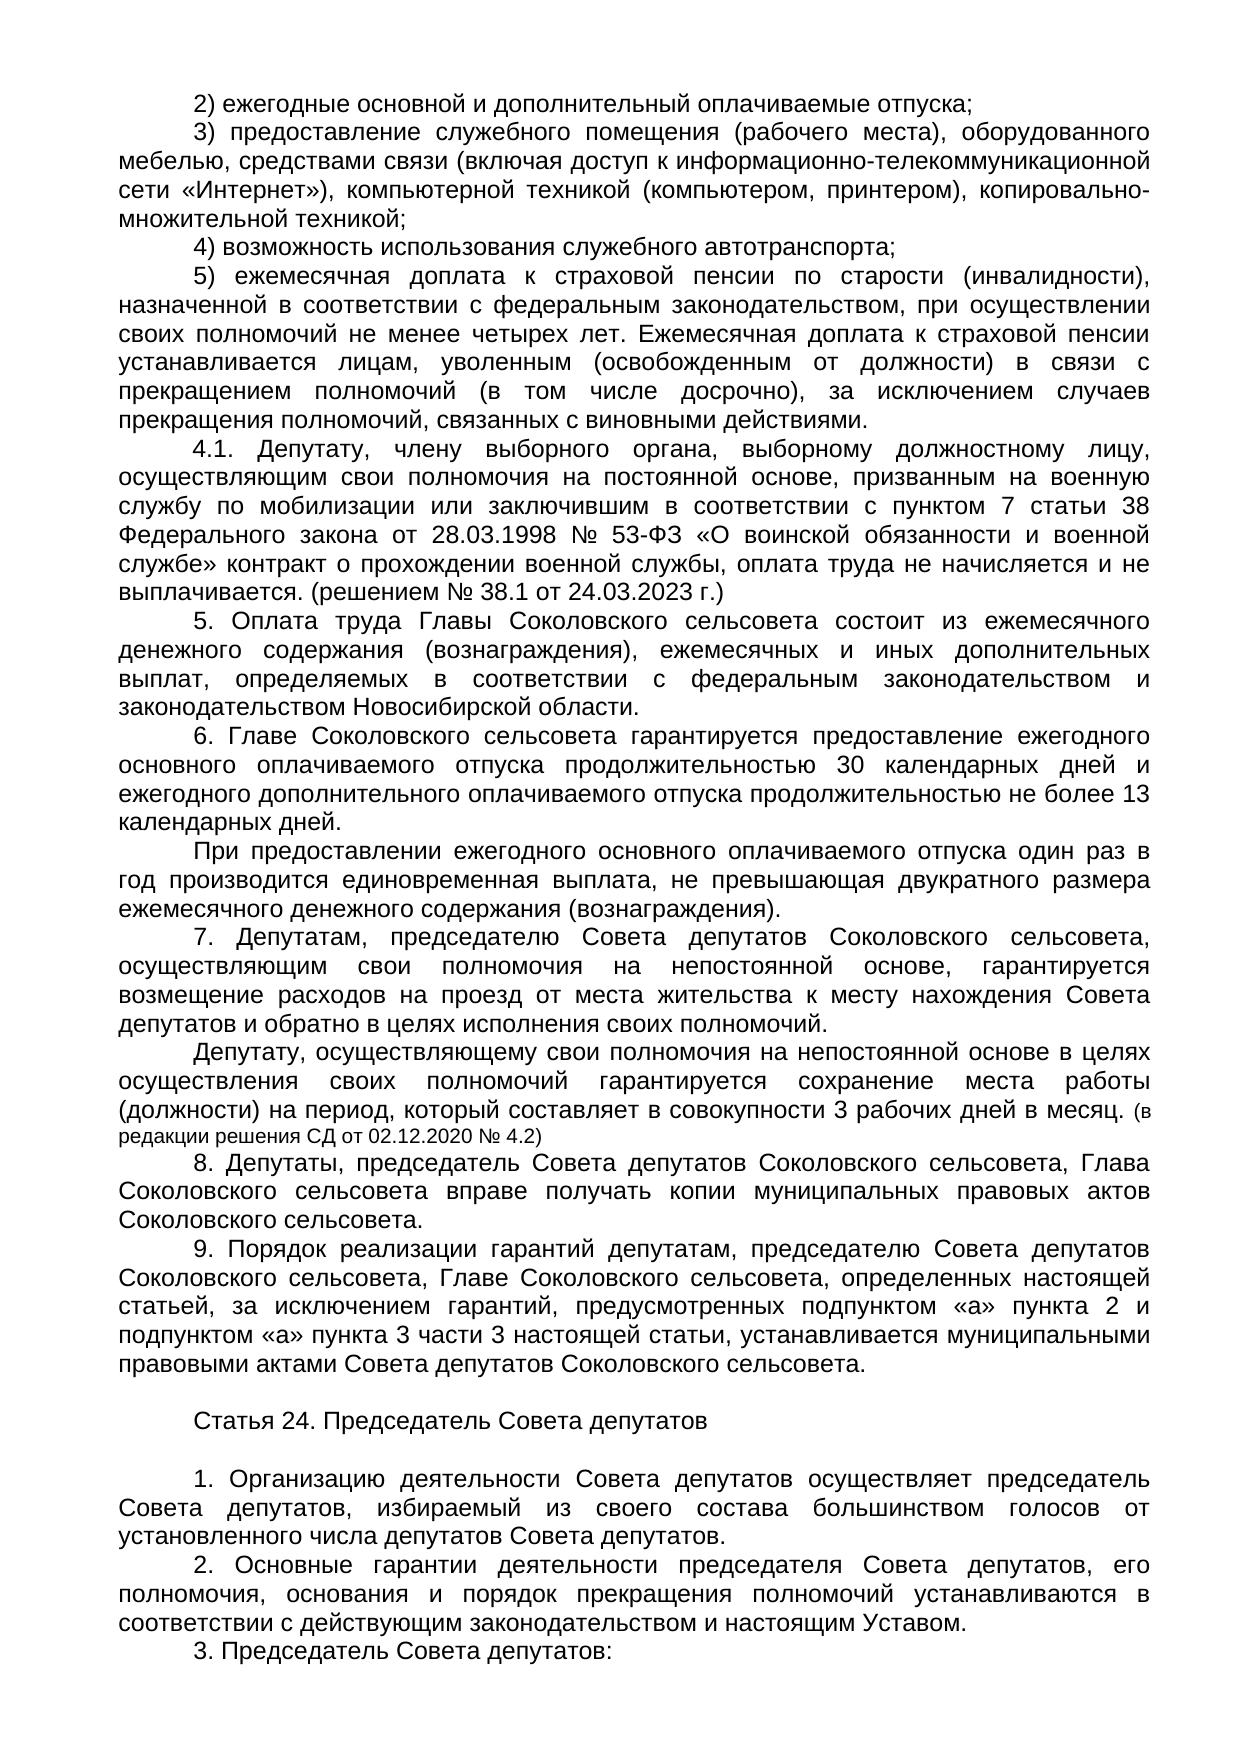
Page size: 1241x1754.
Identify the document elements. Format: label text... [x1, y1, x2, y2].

text 7. Депутатам, председателю Совета депутатов Соколовского сельсовета, осуществляющим свои полномочия на непостоянной основе, гарантируется возмещение расходов на проезд от места жительства к месту нахождения Совета депутатов и обратно в целях исполнения своих полномочий. [118, 922, 1152, 1037]
text 4) возможность использования служебного автотранспорта; [118, 232, 1152, 261]
text При предоставлении ежегодного основного оплачиваемого отпуска один раз в год производится единовременная выплата, не превышающая двукратного размера ежемесячного денежного содержания (вознаграждения). [118, 836, 1152, 922]
text 1. Организацию деятельности Совета депутатов осуществляет председатель Совета депутатов, избираемый из своего состава большинством голосов от установленного числа депутатов Совета депутатов. [118, 1464, 1152, 1550]
text 5. Оплата труда Главы Соколовского сельсовета состоит из ежемесячного денежного содержания (вознаграждения), ежемесячных и иных дополнительных выплат, определяемых в соответствии с федеральным законодательством и законодательством Новосибирской области. [118, 606, 1152, 721]
text Депутату, осуществляющему свои полномочия на непостоянной основе в целях осуществления своих полномочий гарантируется сохранение места работы (должности) на период, который составляет в совокупности 3 рабочих дней в месяц. (в редакции решения СД от 02.12.2020 № 4.2) [118, 1037, 1152, 1148]
text 5) ежемесячная доплата к страховой пенсии по старости (инвалидности), назначенной в соответствии с федеральным законодательством, при осуществлении своих полномочий не менее четырех лет. Ежемесячная доплата к страховой пенсии устанавливается лицам, уволенным (освобожденным от должности) в связи с прекращением полномочий (в том числе досрочно), за исключением случаев прекращения полномочий, связанных с виновными действиями. [118, 261, 1152, 434]
text 8. Депутаты, председатель Совета депутатов Соколовского сельсовета, Глава Соколовского сельсовета вправе получать копии муниципальных правовых актов Соколовского сельсовета. [118, 1148, 1152, 1234]
text 2) ежегодные основной и дополнительный оплачиваемые отпуска; [118, 89, 1152, 117]
text 4.1. Депутату, члену выборного органа, выборному должностному лицу, осуществляющим свои полномочия на постоянной основе, призванным на военную службу по мобилизации или заключившим в соответствии с пунктом 7 статьи 38 Федерального закона от 28.03.1998 № 53-ФЗ «О воинской обязанности и военной службе» контракт о прохождении военной службы, оплата труда не начисляется и не выплачивается. (решением № 38.1 от 24.03.2023 г.) [118, 434, 1152, 606]
text 3) предоставление служебного помещения (рабочего места), оборудованного мебелью, средствами связи (включая доступ к информационно-телекоммуникационной сети «Интернет»), компьютерной техникой (компьютером, принтером), копировально-множительной техникой; [118, 117, 1152, 232]
text 9. Порядок реализации гарантий депутатам, председателю Совета депутатов Соколовского сельсовета, Главе Соколовского сельсовета, определенных настоящей статьей, за исключением гарантий, предусмотренных подпунктом «а» пункта 2 и подпунктом «а» пункта 3 части 3 настоящей статьи, устанавливается муниципальными правовыми актами Совета депутатов Соколовского сельсовета. [118, 1234, 1152, 1378]
text 6. Главе Соколовского сельсовета гарантируется предоставление ежегодного основного оплачиваемого отпуска продолжительностью 30 календарных дней и ежегодного дополнительного оплачиваемого отпуска продолжительностью не более 13 календарных дней. [118, 721, 1152, 836]
text 3. Председатель Совета депутатов: [118, 1636, 1152, 1665]
text Статья 24. Председатель Совета депутатов [118, 1406, 1152, 1435]
text 2. Основные гарантии деятельности председателя Совета депутатов, его полномочия, основания и порядок прекращения полномочий устанавливаются в соответствии с действующим законодательством и настоящим Уставом. [118, 1550, 1152, 1636]
